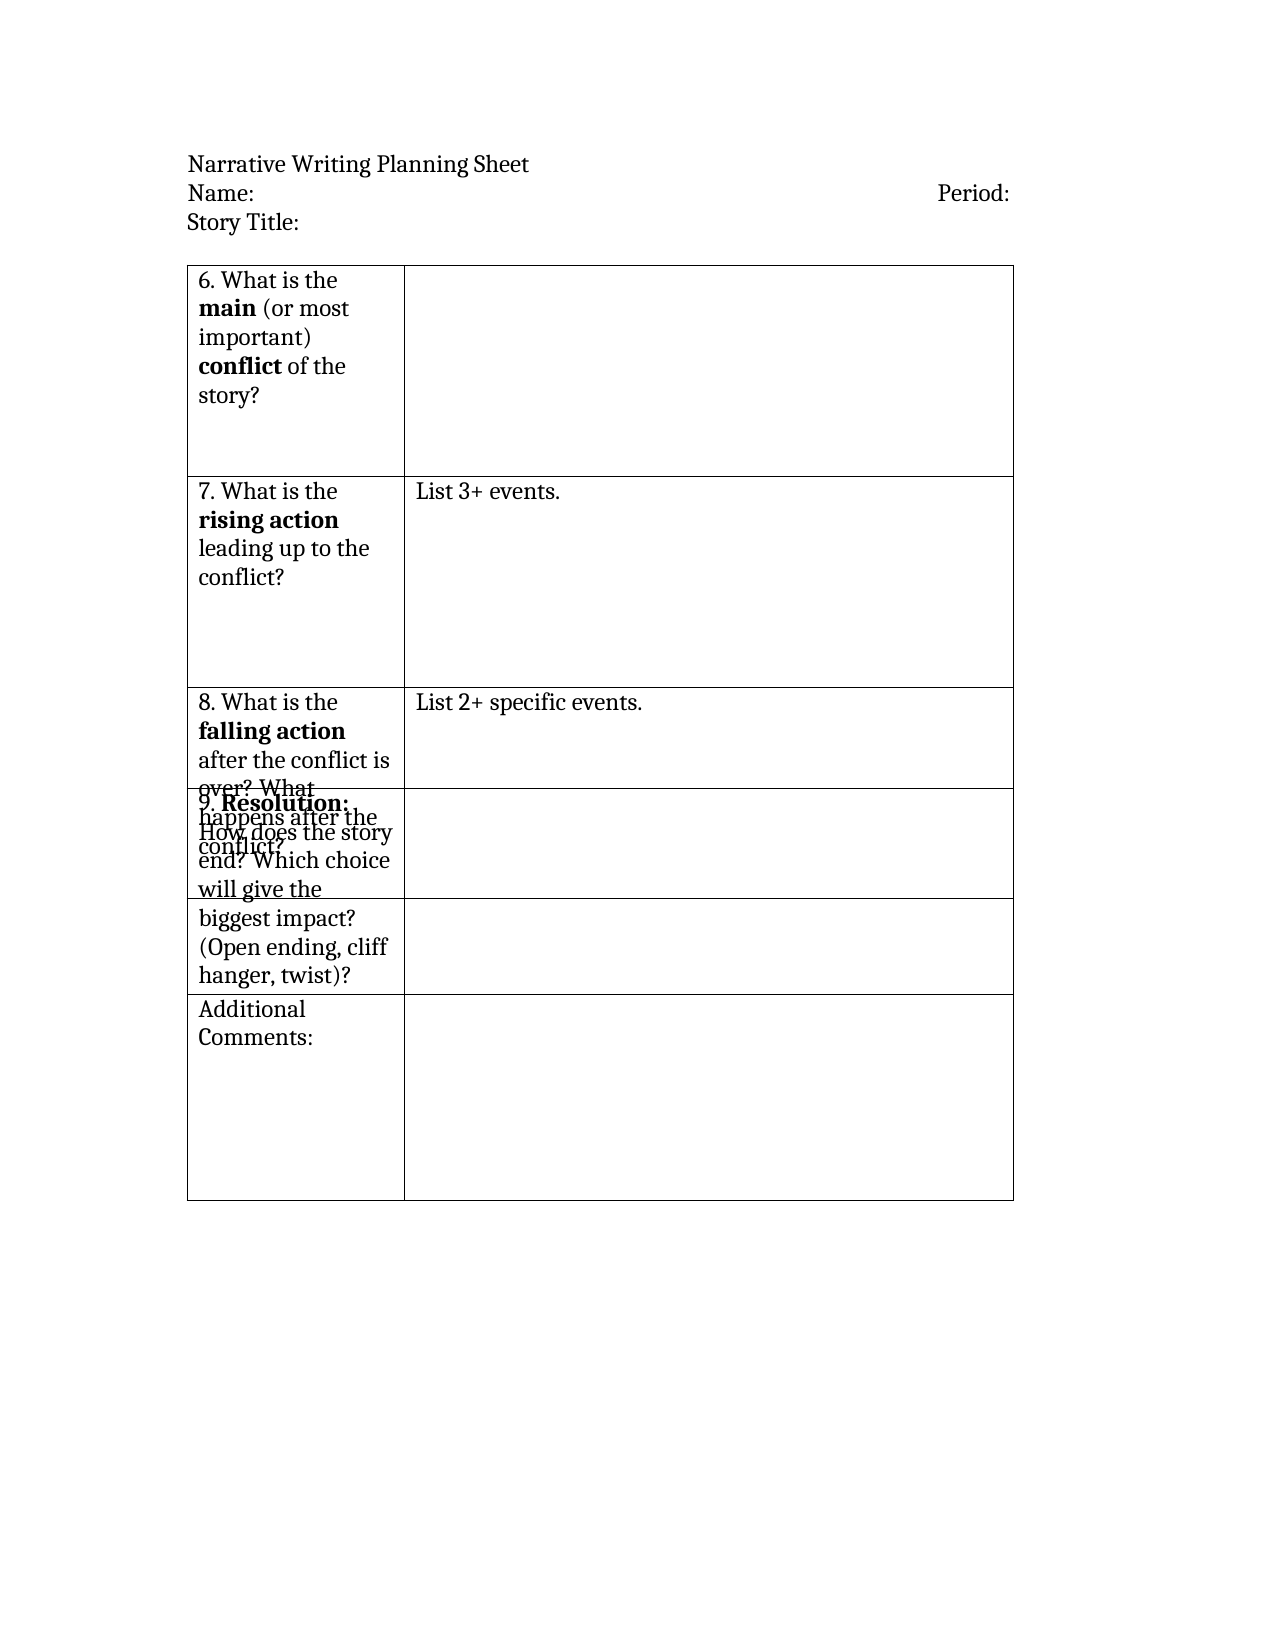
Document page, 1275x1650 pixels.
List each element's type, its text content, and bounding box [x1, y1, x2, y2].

table_header [405, 789, 1013, 993]
table_cell List 2+ specific events. [405, 688, 1013, 788]
table_header [405, 266, 1013, 476]
text Narrative Writing Planning Sheet [187, 150, 1087, 179]
table_cell 8. What is the falling action after the conflict is over? What happens after the conflict? [188, 688, 404, 788]
text Name: Period: [187, 179, 1087, 207]
text Story Title: [187, 207, 1087, 236]
table_header 6. What is the main (or most important) conflict of the story? [188, 266, 404, 476]
table_header 9. Resolution: How does the story end? Which choice will give the biggest impact? (Open ending, cliff hanger, twist)? [188, 789, 404, 993]
table_cell Additional Comments: [188, 995, 404, 1199]
table_cell [405, 995, 1013, 1199]
table_cell List 3+ events. [405, 477, 1013, 687]
table_cell 7. What is the rising action leading up to the conflict? [188, 477, 404, 687]
